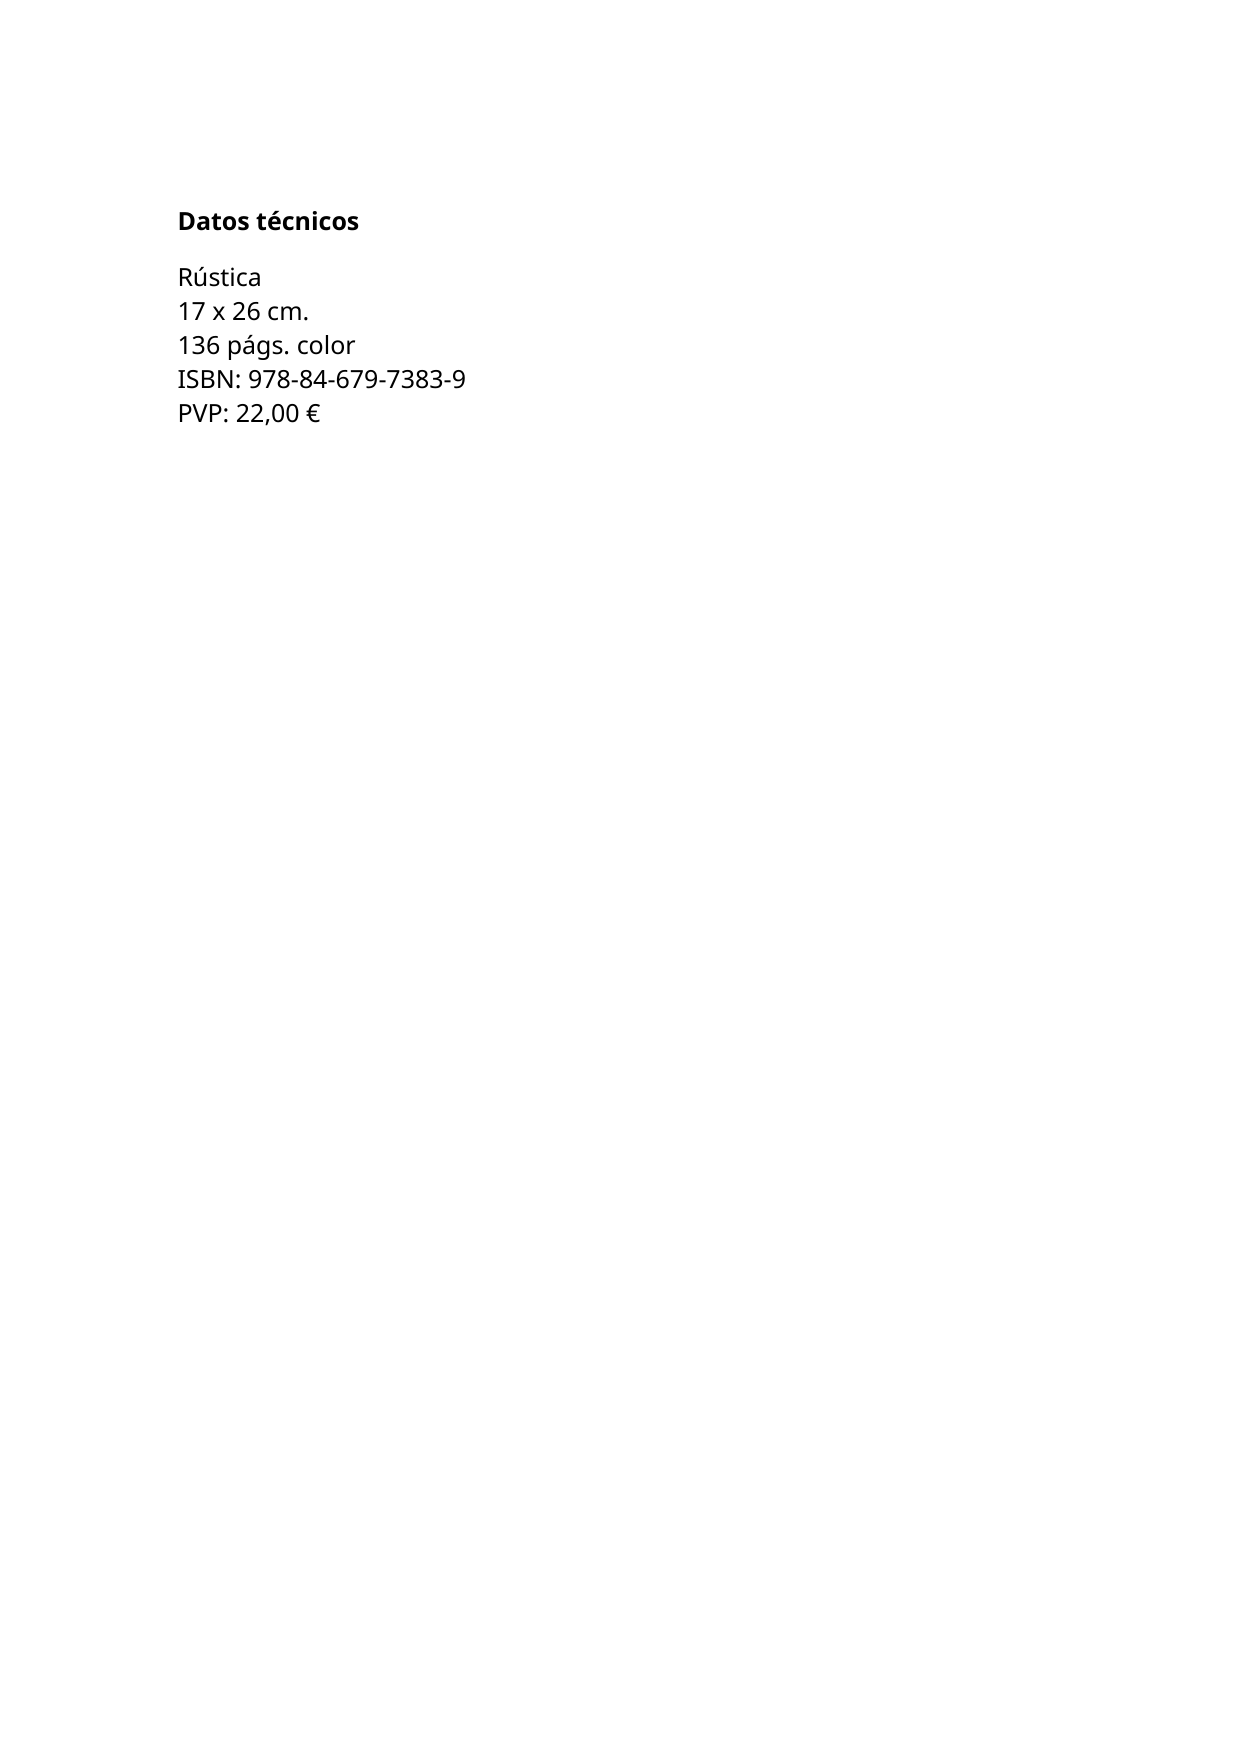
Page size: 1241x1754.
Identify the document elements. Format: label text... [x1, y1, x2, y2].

text 136 págs. color [177, 327, 1063, 361]
text ISBN: 978-84-679-7383-9 [177, 361, 1063, 396]
text Rústica [177, 259, 1063, 293]
text 17 x 26 cm. [177, 293, 1063, 327]
text Datos técnicos [177, 203, 1063, 237]
text PVP: 22,00 € [177, 396, 1063, 429]
